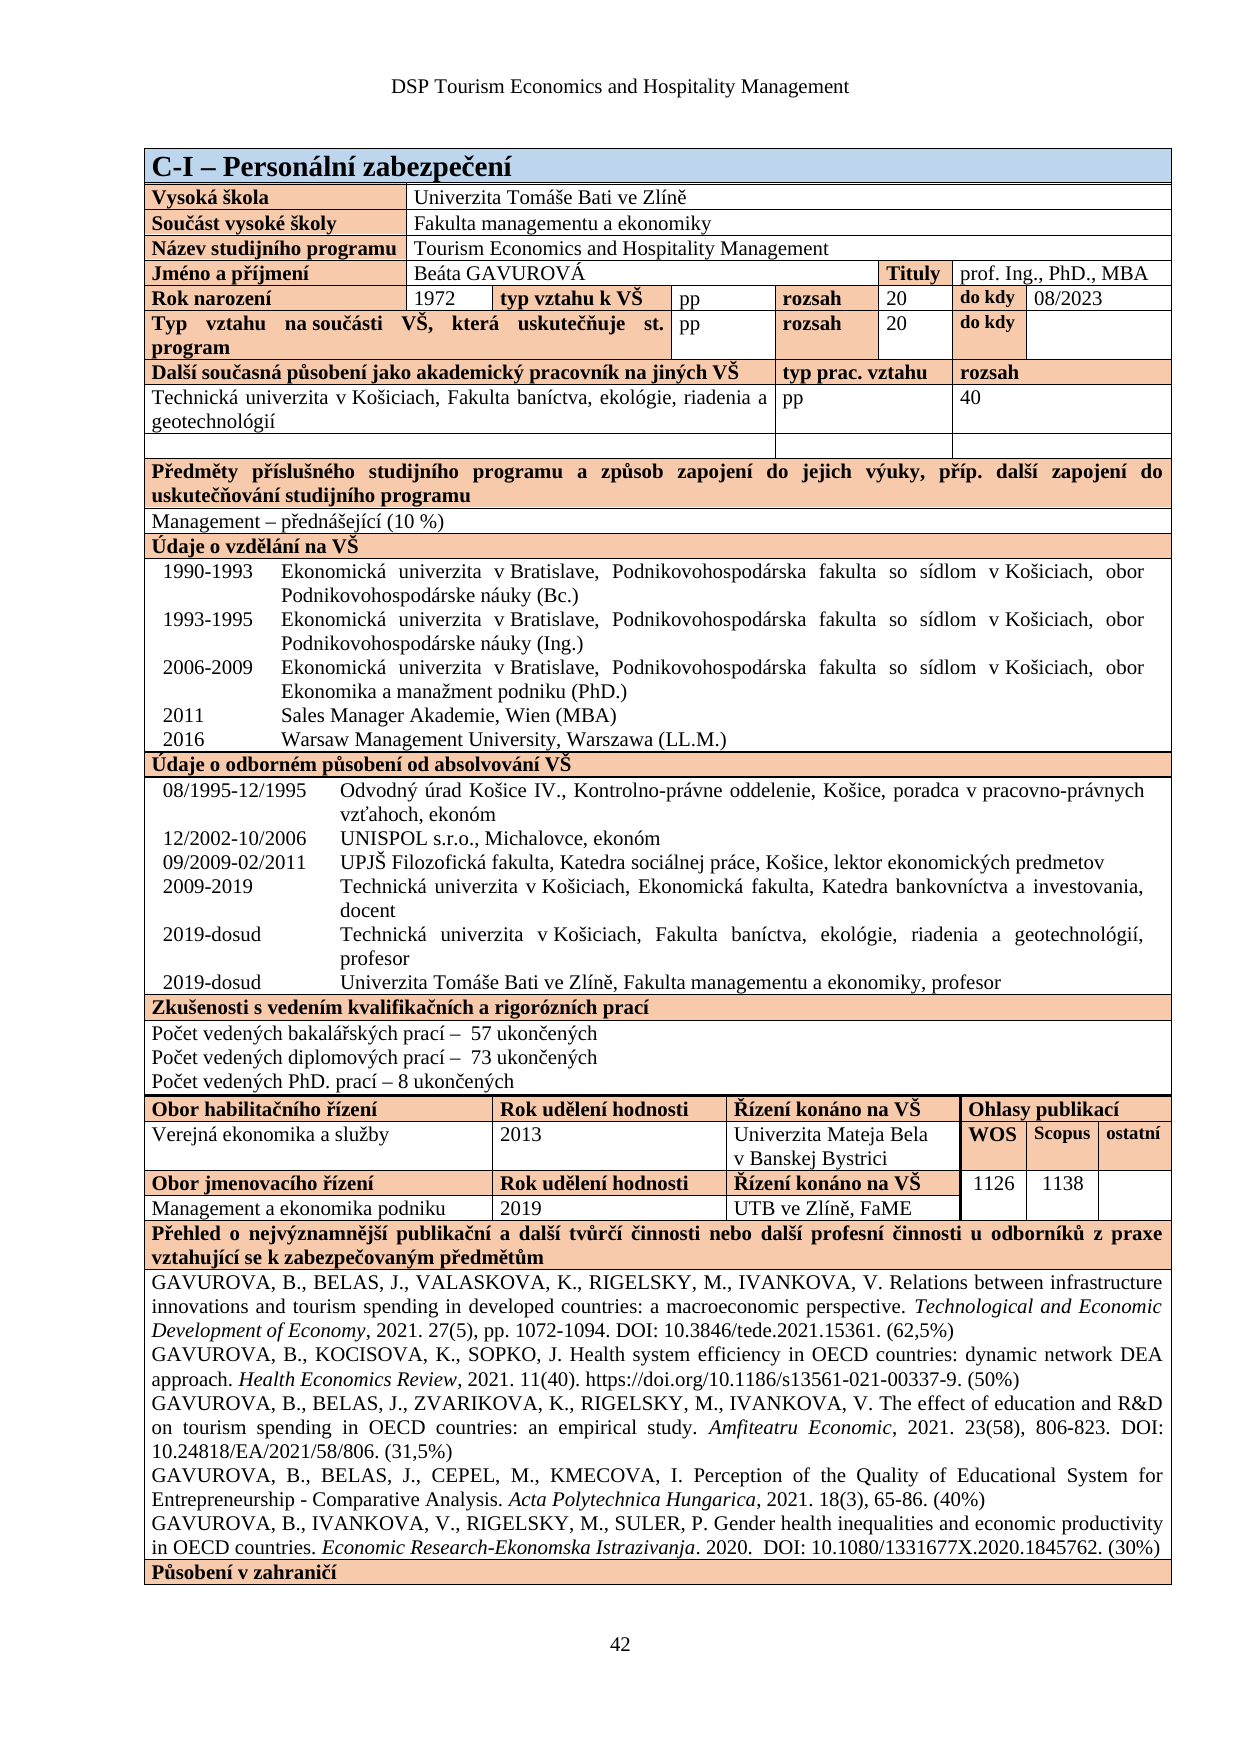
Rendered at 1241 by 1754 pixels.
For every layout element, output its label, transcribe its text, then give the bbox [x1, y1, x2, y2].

table_cell do kdy [953, 286, 1026, 310]
table_cell rozsah [776, 311, 878, 359]
table_cell typ vztahu k VŠ [493, 286, 671, 310]
table_cell Název studijního programu [145, 236, 406, 259]
table_cell 1972 [407, 286, 492, 310]
table_cell rozsah [776, 286, 878, 310]
table_cell Rok udělení hodnosti [493, 1097, 726, 1121]
table_cell Management – přednášející (10 %) [145, 509, 1171, 533]
table_cell Přehled o nejvýznamnější publikační a další tvůrčí činnosti nebo další profesní činnosti u odborníků z praxe vztahující se k zabezpečovaným předmětům [145, 1221, 1171, 1269]
table_cell [1027, 311, 1171, 359]
table_cell Údaje o odborném působení od absolvování VŠ [145, 753, 1171, 776]
table_cell 08/2023 [1027, 286, 1171, 310]
table_cell 40 [953, 385, 1171, 433]
table_cell Tituly [879, 261, 952, 285]
table_cell prof. Ing., PhD., MBA [953, 261, 1171, 285]
table_cell Součást vysoké školy [145, 210, 406, 234]
table_cell [1099, 1171, 1171, 1220]
table_cell Ohlasy publikací [962, 1097, 1171, 1121]
table_cell 1138 [1027, 1171, 1098, 1220]
table_cell Jméno a příjmení [145, 261, 406, 285]
table_cell Univerzita Mateja Bela v Banskej Bystrici [727, 1122, 959, 1170]
table_cell Údaje o vzdělání na VŠ [145, 534, 1171, 558]
table_cell Typ vztahu na součásti VŠ, která uskutečňuje st. program [145, 311, 671, 359]
table_cell Management a ekonomika podniku [145, 1196, 492, 1220]
table_cell 2013 [493, 1122, 726, 1170]
table_cell 20 [879, 311, 952, 359]
table_cell Rok narození [145, 286, 406, 310]
table_cell do kdy [953, 311, 1026, 359]
table_cell Obor jmenovacího řízení [145, 1171, 492, 1195]
table_cell Scopus [1027, 1122, 1098, 1170]
table_cell 2019 [493, 1196, 726, 1220]
table_cell WOS [962, 1122, 1026, 1170]
table_cell Beáta GAVUROVÁ [407, 261, 878, 285]
table_cell [953, 434, 1171, 458]
table_cell Řízení konáno na VŠ [727, 1171, 959, 1195]
table_cell pp [672, 286, 775, 310]
table_cell Předměty příslušného studijního programu a způsob zapojení do jejich výuky, příp. další zapojení do uskutečňování studijního programu [145, 459, 1171, 507]
table_cell Další současná působení jako akademický pracovník na jiných VŠ [145, 360, 775, 384]
table_cell [145, 434, 775, 458]
table_cell Verejná ekonomika a služby [145, 1122, 492, 1170]
table_cell rozsah [953, 360, 1171, 384]
table_cell Působení v zahraničí [145, 1560, 1171, 1584]
table_cell Vysoká škola [145, 185, 406, 209]
table_cell Fakulta managementu a ekonomiky [407, 210, 1171, 234]
table_cell ostatní [1099, 1122, 1171, 1170]
table_cell Tourism Economics and Hospitality Management [407, 236, 1171, 259]
table_cell GAVUROVA, B., BELAS, J., VALASKOVA, K., RIGELSKY, M., IVANKOVA, V. Relations between infrastructure innovations and tourism spending in developed countries: a macroeconomic perspective. Technological and Economic Development of Economy, 2021. 27(5), pp. 1072-1094. DOI: 10.3846/tede.2021.15361. (62,5%) GAVUROVA, B., KOCISOVA, K., SOPKO, J. Health system efficiency in OECD countries: dynamic network DEA approach. Health Economics Review, 2021. 11(40). https://doi.org/10.1186/s13561-021-00337-9. (50%) GAVUROVA, B., BELAS, J., ZVARIKOVA, K., RIGELSKY, M., IVANKOVA, V. The effect of education and R&D on tourism spending in OECD countries: an empirical study. Amfiteatru Economic, 2021. 23(58), 806-823. DOI: 10.24818/EA/2021/58/806. (31,5%) GAVUROVA, B., BELAS, J., CEPEL, M., KMECOVA, I. Perception of the Quality of Educational System for Entrepreneurship - Comparative Analysis. Acta Polytechnica Hungarica, 2021. 18(3), 65-86. (40%) GAVUROVA, B., IVANKOVA, V., RIGELSKY, M., SULER, P. Gender health inequalities and economic productivity in OECD countries. Economic Research-Ekonomska Istrazivanja. 2020. DOI: 10.1080/1331677X.2020.1845762. (30%) [145, 1270, 1171, 1559]
table_cell Zkušenosti s vedením kvalifikačních a rigorózních prací [145, 995, 1171, 1020]
table_cell typ prac. vztahu [776, 360, 952, 384]
table_cell Řízení konáno na VŠ [727, 1097, 959, 1121]
table_cell Technická univerzita v Košiciach, Fakulta baníctva, ekológie, riadenia a geotechnológií [145, 385, 775, 433]
table_cell 1126 [962, 1171, 1026, 1220]
table_cell Obor habilitačního řízení [145, 1097, 492, 1121]
table_cell Počet vedených bakalářských prací – 57 ukončených Počet vedených diplomových prací – 73 ukončených Počet vedených PhD. prací – 8 ukončených [145, 1021, 1171, 1093]
table_cell pp [776, 385, 952, 433]
table_cell pp [672, 311, 775, 359]
table_cell 20 [879, 286, 952, 310]
table_cell [776, 434, 952, 458]
table_cell [145, 778, 1171, 994]
table_cell UTB ve Zlíně, FaME [727, 1196, 959, 1220]
table_header C-I – Personální zabezpečení [145, 149, 1171, 182]
table_cell Univerzita Tomáše Bati ve Zlíně [407, 185, 1171, 209]
table_cell Rok udělení hodnosti [493, 1171, 726, 1195]
table_cell [145, 559, 1171, 751]
